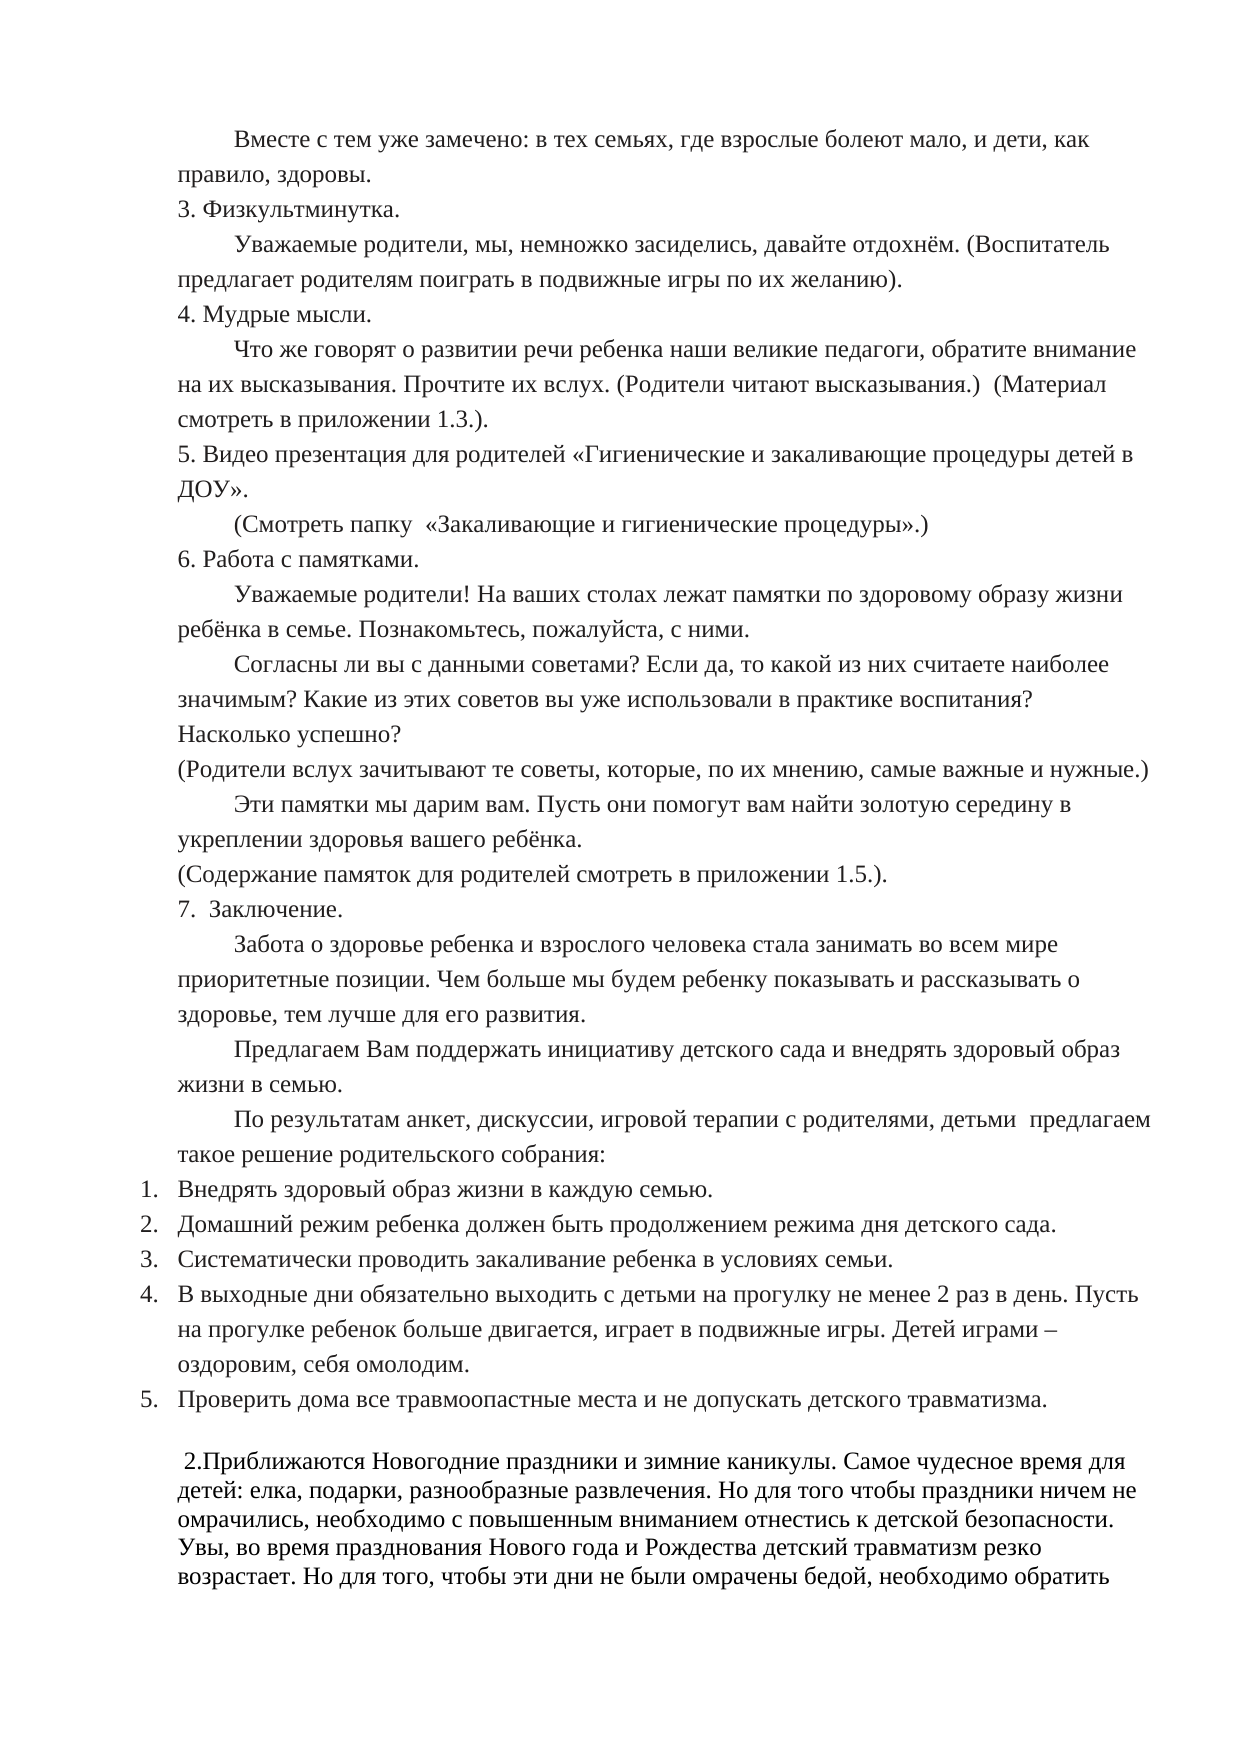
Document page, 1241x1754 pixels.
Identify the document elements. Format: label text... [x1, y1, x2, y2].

text Вместе с тем уже замечено: в тех семьях, где взрослые болеют мало, и дети, как правило, здоровы. [177, 118, 1152, 188]
text 6. Работа с памятками. [177, 538, 1152, 573]
list В выходные дни обязательно выходить с детьми на прогулку не менее 2 раз в день. Пусть на прогулке ребенок больше двигается, играет в подвижные игры. Детей играми – оздоровим, себя омолодим. [140, 1273, 1152, 1378]
text Уважаемые родители! На ваших столах лежат памятки по здоровому образу жизни ребёнка в семье. Познакомьтесь, пожалуйста, с ними. [177, 573, 1152, 643]
text Эти памятки мы дарим вам. Пусть они помогут вам найти золотую середину в укреплении здоровья вашего ребёнка. [177, 783, 1152, 853]
text Предлагаем Вам поддержать инициативу детского сада и внедрять здоровый образ жизни в семью. [177, 1028, 1152, 1098]
text (Смотреть папку «Закаливающие и гигиенические процедуры».) [177, 503, 1152, 538]
text Забота о здоровье ребенка и взрослого человека стала занимать во всем мире приоритетные позиции. Чем больше мы будем ребенку показывать и рассказывать о здоровье, тем лучше для его развития. [177, 923, 1152, 1028]
text 5. Видео презентация для родителей «Гигиенические и закаливающие процедуры детей в ДОУ». [177, 433, 1152, 503]
text Что же говорят о развитии речи ребенка наши великие педагоги, обратите внимание на их высказывания. Прочтите их вслух. (Родители читают высказывания.) (Материал смотреть в приложении 1.3.). [177, 328, 1152, 433]
list Внедрять здоровый образ жизни в каждую семью. [140, 1168, 1152, 1203]
text 7. Заключение. [177, 888, 1152, 923]
text Согласны ли вы с данными советами? Если да, то какой из них считаете наиболее значимым? Какие из этих советов вы уже использовали в практике воспитания? Насколько успешно? [177, 643, 1152, 748]
text (Содержание памяток для родителей смотреть в приложении 1.5.). [177, 853, 1152, 888]
list Систематически проводить закаливание ребенка в условиях семьи. [140, 1238, 1152, 1273]
text По результатам анкет, дискуссии, игровой терапии с родителями, детьми предлагаем такое решение родительского собрания: [177, 1098, 1152, 1168]
text Уважаемые родители, мы, немножко засиделись, давайте отдохнём. (Воспитатель предлагает родителям поиграть в подвижные игры по их желанию). [177, 223, 1152, 293]
text 4. Мудрые мысли. [177, 293, 1152, 328]
text 3. Физкультминутка. [177, 188, 1152, 223]
list Проверить дома все травмоопастные места и не допускать детского травматизма. [140, 1378, 1152, 1413]
list Домашний режим ребенка должен быть продолжением режима дня детского сада. [140, 1203, 1152, 1238]
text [177, 1446, 1152, 1590]
text (Родители вслух зачитывают те советы, которые, по их мнению, самые важные и нужные.) [177, 748, 1152, 783]
